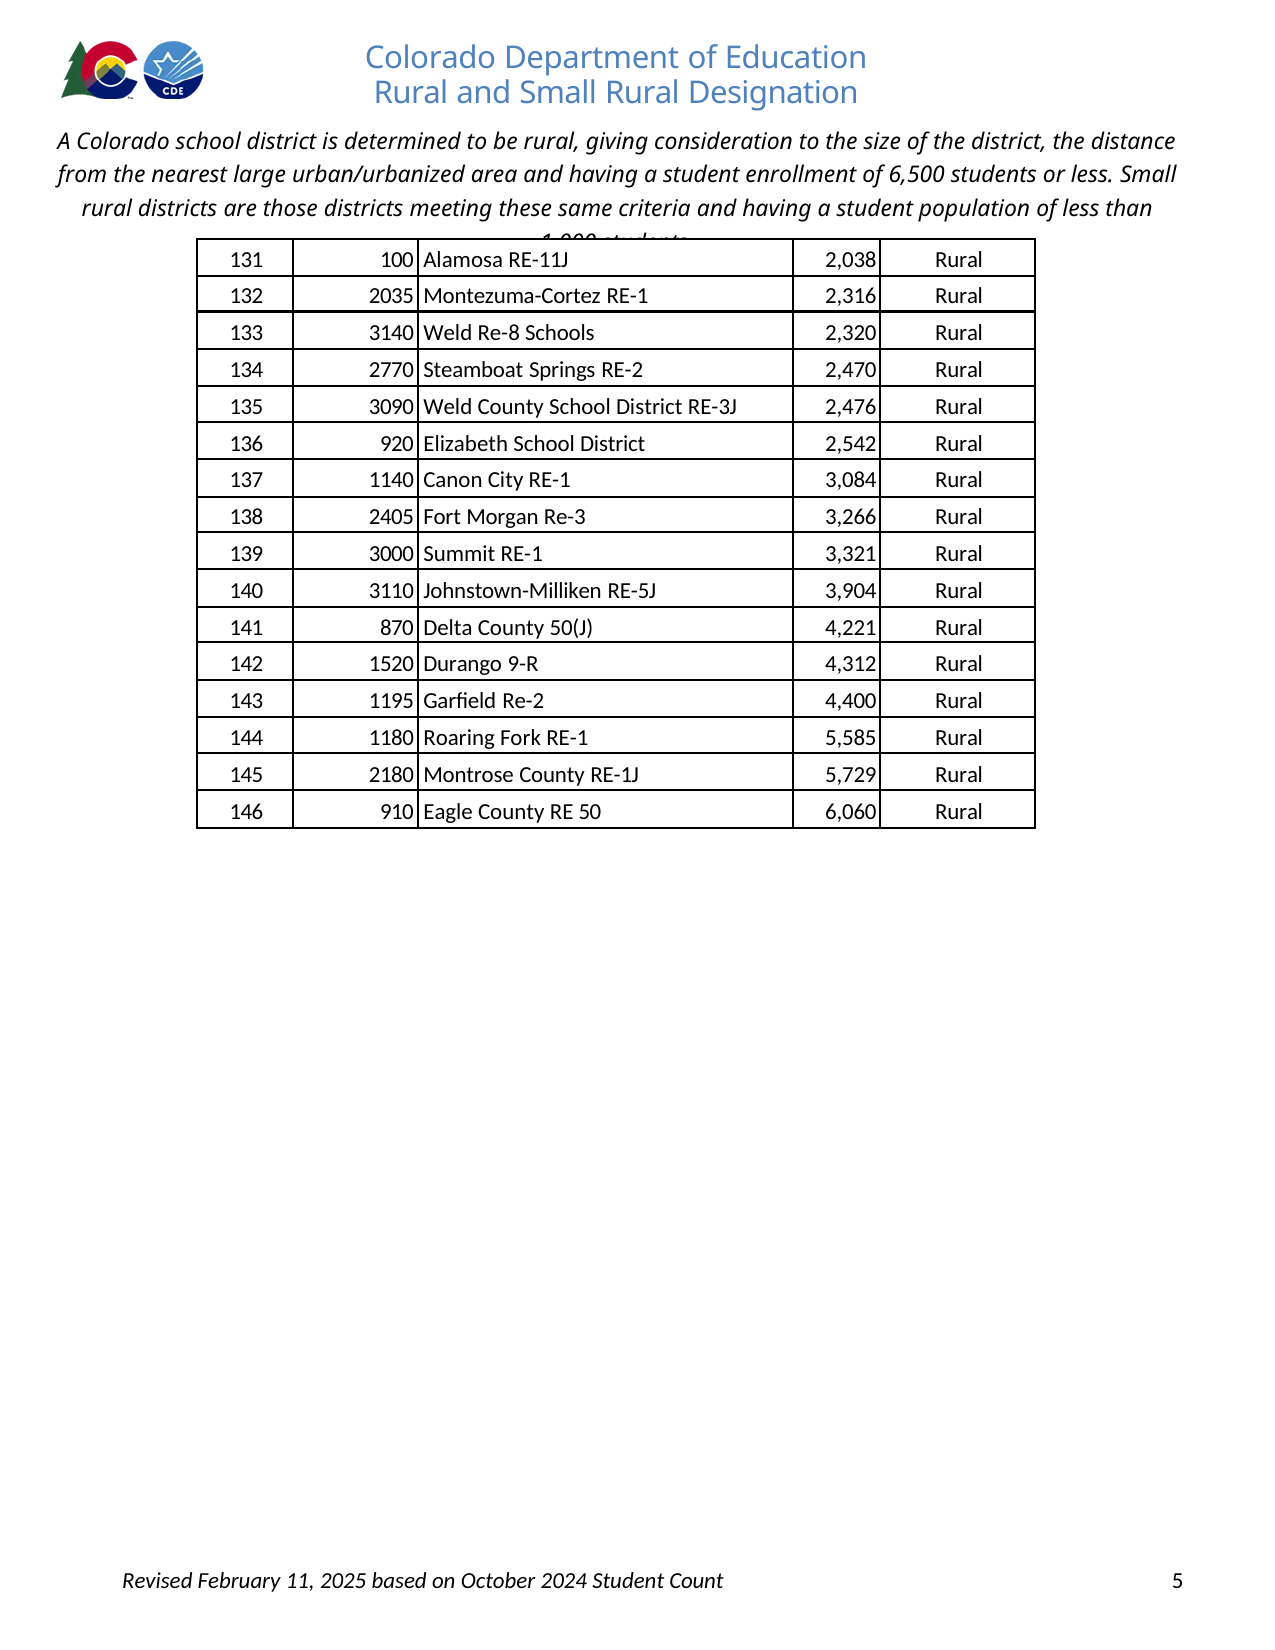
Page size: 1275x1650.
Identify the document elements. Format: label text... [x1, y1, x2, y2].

table_cell 3090 [294, 387, 417, 421]
table_cell 1180 [294, 718, 417, 752]
table_cell Garfield Re-2 [419, 681, 792, 716]
table_cell Rural [881, 791, 1034, 827]
table_cell Rural [881, 350, 1034, 385]
table_cell 4,221 [794, 608, 879, 641]
table_cell Delta County 50(J) [419, 608, 792, 641]
table_cell Weld County School District RE-3J [419, 387, 792, 421]
table_cell 3,321 [794, 533, 879, 568]
table_cell 142 [198, 643, 292, 679]
table_cell Rural [881, 681, 1034, 716]
table_cell 141 [198, 608, 292, 641]
table_cell Rural [881, 754, 1034, 789]
table_cell Roaring Fork RE-1 [419, 718, 792, 752]
table_cell Canon City RE-1 [419, 460, 792, 496]
table_cell Johnstown-Milliken RE-5J [419, 570, 792, 606]
table_cell 145 [198, 754, 292, 789]
table_cell Rural [881, 387, 1034, 421]
table_cell 3,266 [794, 498, 879, 531]
table_cell Eagle County RE 50 [419, 791, 792, 827]
table_cell 2180 [294, 754, 417, 789]
table_cell Rural [881, 718, 1034, 752]
table_cell 140 [198, 570, 292, 606]
table_cell 2035 [294, 277, 417, 310]
table_cell Rural [881, 570, 1034, 606]
table_cell 870 [294, 608, 417, 641]
table_cell Rural [881, 313, 1034, 348]
table_cell 2,316 [794, 277, 879, 310]
table_cell Rural [881, 608, 1034, 641]
picture [61, 41, 204, 99]
table_cell Rural [881, 498, 1034, 531]
table_cell 4,312 [794, 643, 879, 679]
table_cell Rural [881, 643, 1034, 679]
table_cell 1195 [294, 681, 417, 716]
table_cell 139 [198, 533, 292, 568]
table_cell Rural [881, 277, 1034, 310]
table_cell Alamosa RE-11J [419, 240, 792, 275]
table_cell 136 [198, 423, 292, 458]
table_cell 1140 [294, 460, 417, 496]
table_cell 3000 [294, 533, 417, 568]
table_cell 2770 [294, 350, 417, 385]
table_cell 3140 [294, 313, 417, 348]
table_cell 910 [294, 791, 417, 827]
table_cell 100 [294, 240, 417, 275]
table_cell 2,038 [794, 240, 879, 275]
table_cell 2,542 [794, 423, 879, 458]
table_cell 138 [198, 498, 292, 531]
table_cell 2405 [294, 498, 417, 531]
table_cell 135 [198, 387, 292, 421]
table_cell 1520 [294, 643, 417, 679]
table_cell 2,470 [794, 350, 879, 385]
table_cell Rural [881, 460, 1034, 496]
table_cell 2,476 [794, 387, 879, 421]
table_cell Montrose County RE-1J [419, 754, 792, 789]
table_cell Summit RE-1 [419, 533, 792, 568]
table_cell Rural [881, 423, 1034, 458]
table_cell Fort Morgan Re-3 [419, 498, 792, 531]
table_cell 144 [198, 718, 292, 752]
table_cell 3,904 [794, 570, 879, 606]
table_cell 146 [198, 791, 292, 827]
table_cell Steamboat Springs RE-2 [419, 350, 792, 385]
table_cell 133 [198, 313, 292, 348]
table_cell 3110 [294, 570, 417, 606]
table_cell Durango 9-R [419, 643, 792, 679]
table_cell 5,729 [794, 754, 879, 789]
table_cell Elizabeth School District [419, 423, 792, 458]
table_cell 3,084 [794, 460, 879, 496]
table_cell Weld Re-8 Schools [419, 313, 792, 348]
table_cell Rural [881, 240, 1034, 275]
table_cell 5,585 [794, 718, 879, 752]
table_cell 4,400 [794, 681, 879, 716]
table_cell 2,320 [794, 313, 879, 348]
table_cell 134 [198, 350, 292, 385]
table_cell 143 [198, 681, 292, 716]
table_cell 131 [198, 240, 292, 275]
table_cell 6,060 [794, 791, 879, 827]
table_cell 920 [294, 423, 417, 458]
table_cell Montezuma-Cortez RE-1 [419, 277, 792, 310]
table_cell 137 [198, 460, 292, 496]
table_cell 132 [198, 277, 292, 310]
table_cell Rural [881, 533, 1034, 568]
